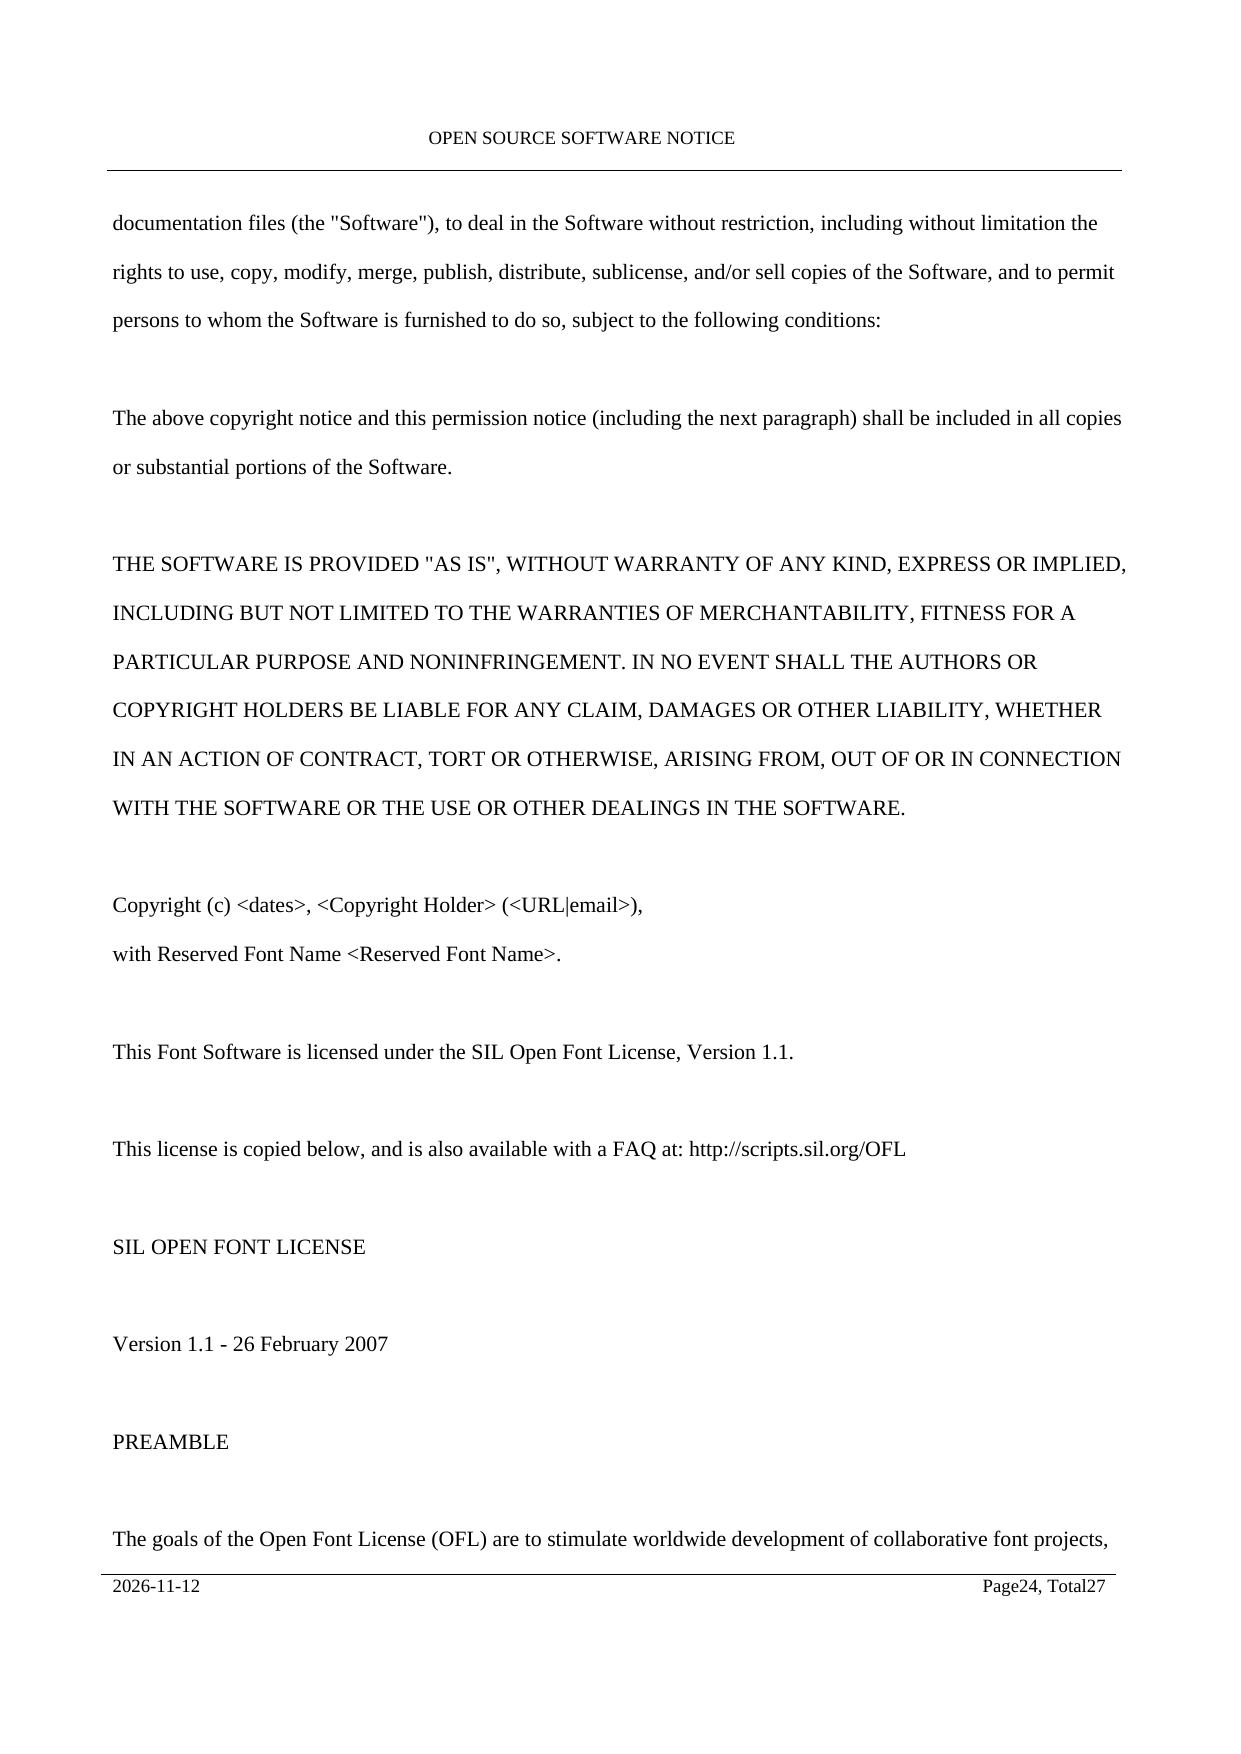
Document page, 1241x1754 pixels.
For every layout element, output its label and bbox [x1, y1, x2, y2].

text [112, 206, 1128, 1555]
